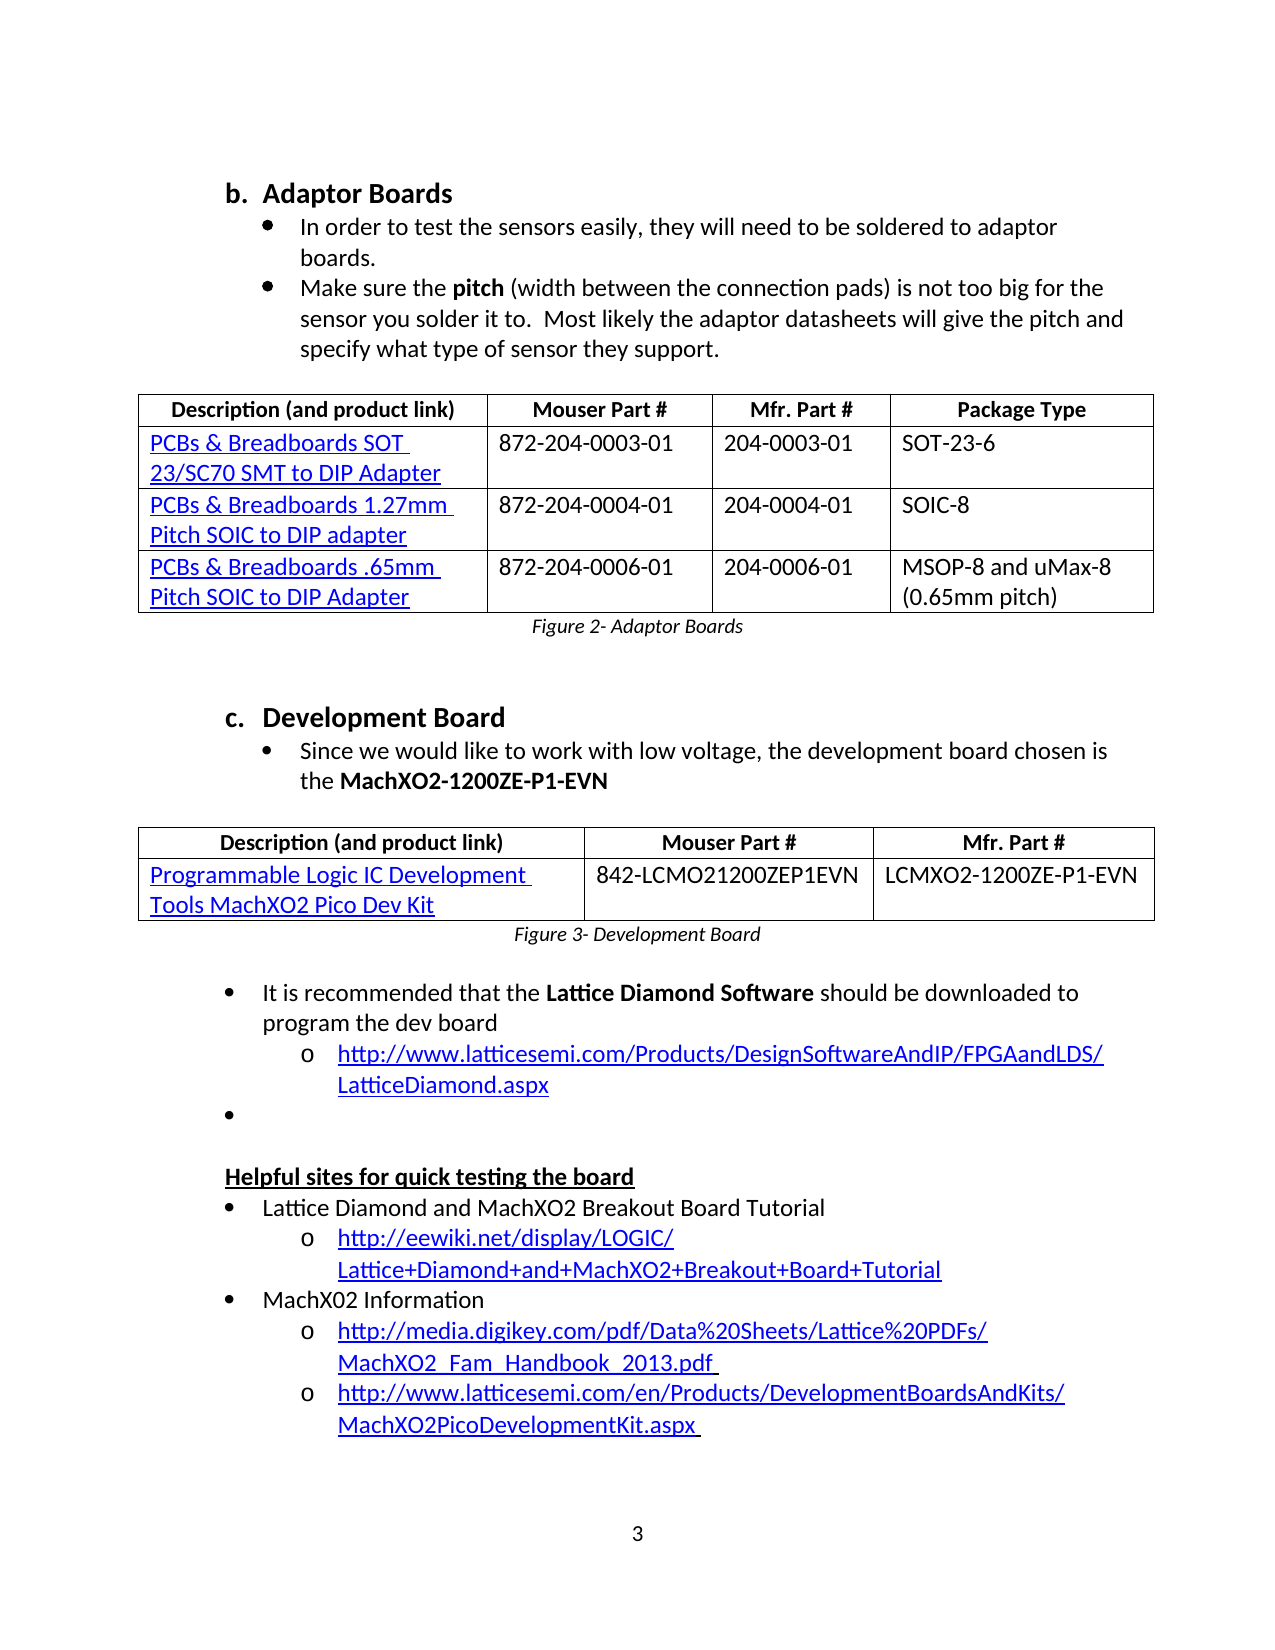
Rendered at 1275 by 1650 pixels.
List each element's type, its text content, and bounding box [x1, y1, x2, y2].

list Lattice Diamond and MachXO2 Breakout Board Tutorial [225, 1192, 1125, 1222]
list Development Board [225, 699, 1125, 735]
table_header Description (and product link) [139, 828, 584, 858]
table_header Description (and product link) [139, 395, 487, 426]
table_cell 204-0006-01 [713, 551, 890, 612]
text Figure 2- Adaptor Boards [150, 613, 1125, 638]
text Helpful sites for quick testing the board [150, 1161, 1125, 1192]
table_cell SOT-23-6 [891, 427, 1153, 488]
text Figure 3- Development Board [150, 921, 1125, 946]
table_header Mfr. Part # [713, 395, 890, 426]
list Since we would like to work with low voltage, the development board chosen is the MachXO2-1200ZE-P1-EVN [262, 735, 1125, 796]
table_cell PCBs & Breadboards .65mm Pitch SOIC to DIP Adapter [139, 551, 487, 612]
table_cell MSOP-8 and uMax-8 (0.65mm pitch) [891, 551, 1153, 612]
table_header Mouser Part # [488, 395, 712, 426]
table_cell 842-LCMO21200ZEP1EVN [585, 859, 873, 920]
list Make sure the pitch (width between the connection pads) is not too big for the sensor you solder it to. Most likely the adaptor datasheets will give the pitch and specify what type of sensor they support. [262, 272, 1125, 364]
list It is recommended that the Lattice Diamond Software should be downloaded to program the dev board [225, 977, 1125, 1038]
table_cell PCBs & Breadboards SOT 23/SC70 SMT to DIP Adapter [139, 427, 487, 488]
table_cell 872-204-0003-01 [488, 427, 712, 488]
table_cell 204-0003-01 [713, 427, 890, 488]
table_cell Programmable Logic IC Development Tools MachXO2 Pico Dev Kit [139, 859, 584, 920]
table_cell SOIC-8 [891, 489, 1153, 550]
table_cell PCBs & Breadboards 1.27mm Pitch SOIC to DIP adapter [139, 489, 487, 550]
list http://eewiki.net/display/LOGIC/Lattice+Diamond+and+MachXO2+Breakout+Board+Tutorial [300, 1222, 1125, 1284]
list In order to test the sensors easily, they will need to be soldered to adaptor boards. [262, 211, 1125, 272]
table_cell 872-204-0004-01 [488, 489, 712, 550]
table_header Mouser Part # [585, 828, 873, 858]
table_header Package Type [891, 395, 1153, 426]
list http://www.latticesemi.com/Products/DesignSoftwareAndIP/FPGAandLDS/LatticeDiamond.aspx [300, 1038, 1125, 1100]
table_header Mfr. Part # [874, 828, 1154, 858]
list http://www.latticesemi.com/en/Products/DevelopmentBoardsAndKits/MachXO2PicoDevelopmentKit.aspx [300, 1377, 1125, 1440]
list http://media.digikey.com/pdf/Data%20Sheets/Lattice%20PDFs/MachXO2_Fam_Handbook_2013.pdf [300, 1315, 1125, 1377]
table_cell 204-0004-01 [713, 489, 890, 550]
list MachX02 Information [225, 1284, 1125, 1315]
list Adaptor Boards [225, 175, 1125, 211]
table_cell 872-204-0006-01 [488, 551, 712, 612]
table_cell LCMXO2-1200ZE-P1-EVN [874, 859, 1154, 920]
